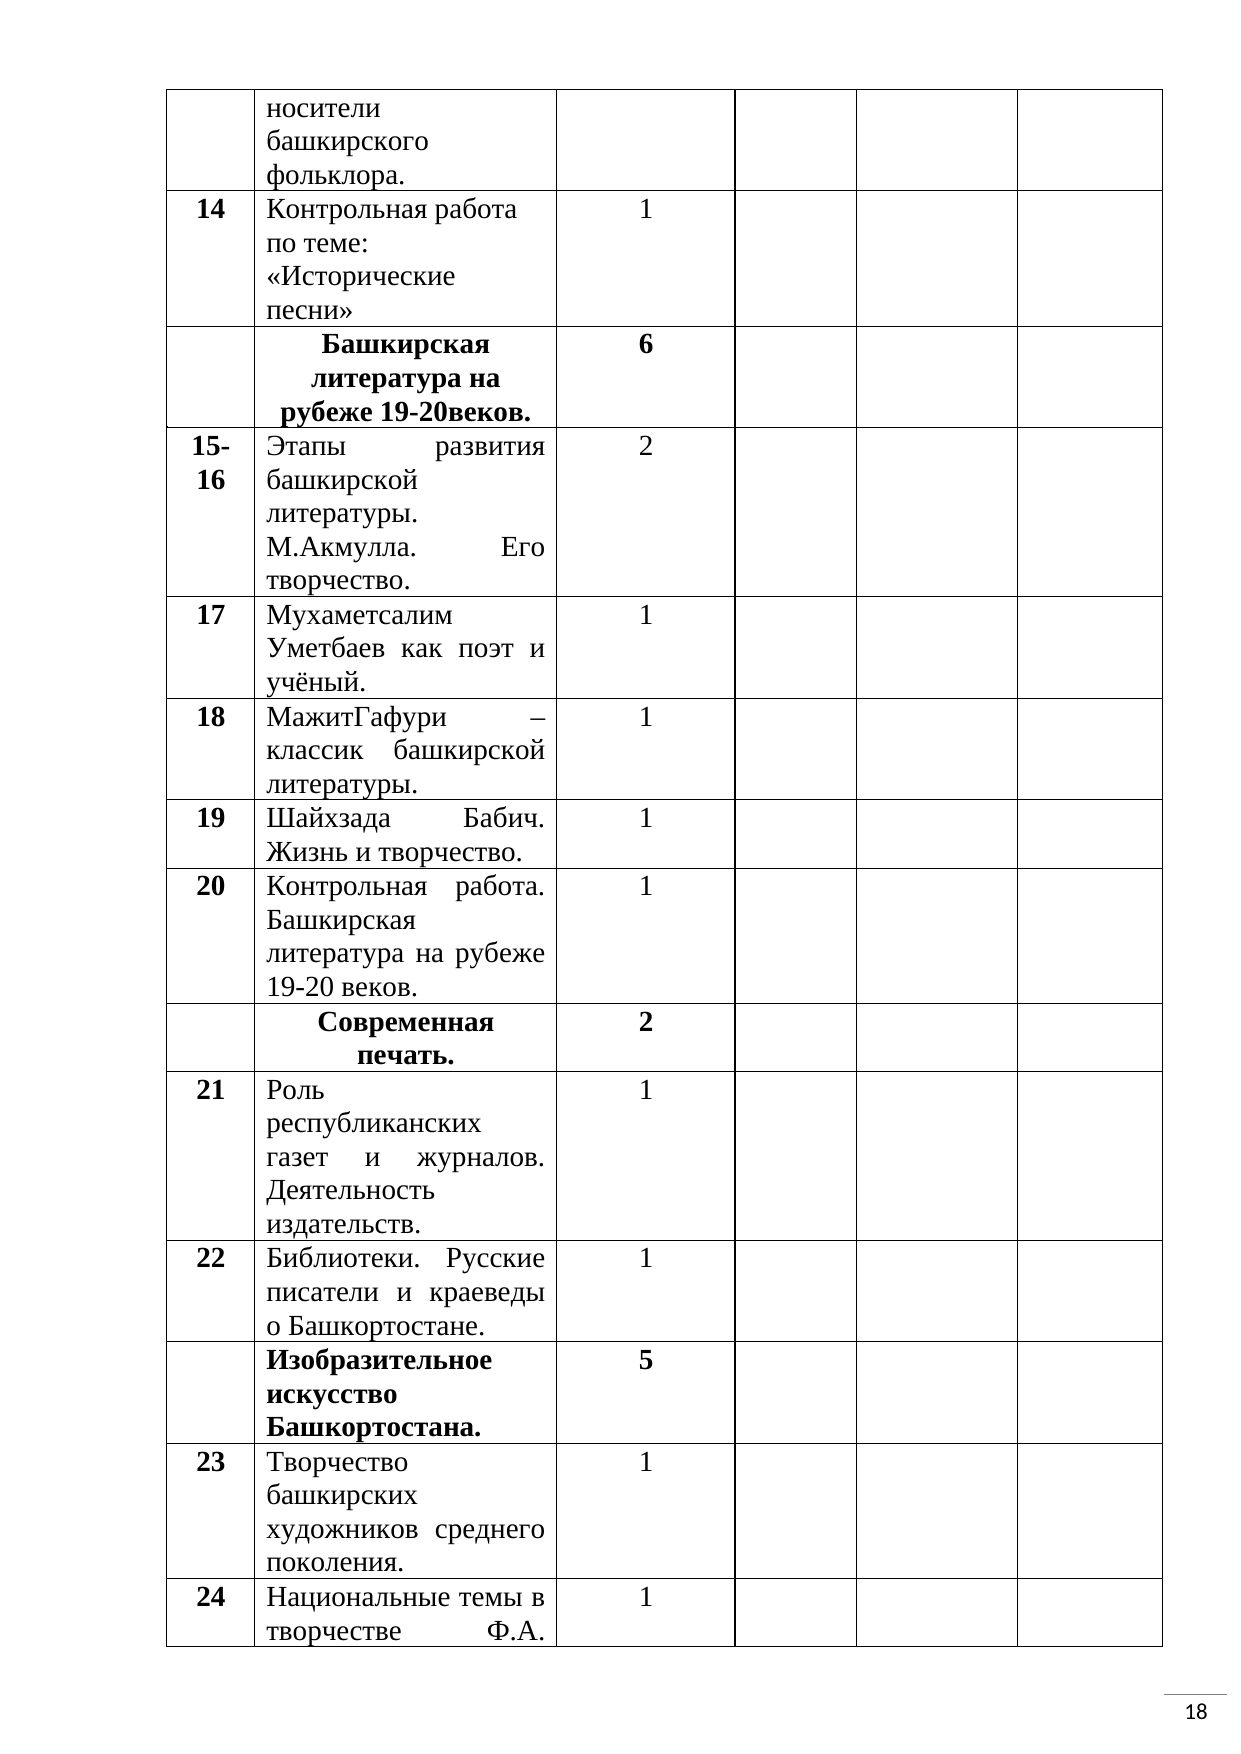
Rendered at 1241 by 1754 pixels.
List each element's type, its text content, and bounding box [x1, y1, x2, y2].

table_cell [1018, 1241, 1162, 1341]
table_cell Творчество башкирских художников среднего поколения. [255, 1444, 556, 1578]
table_cell [736, 1444, 856, 1578]
table_cell 20 [167, 869, 254, 1003]
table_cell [255, 1579, 556, 1646]
table_cell [736, 869, 856, 1003]
table_cell 22 [167, 1241, 254, 1341]
table_cell 15-16 [167, 428, 254, 596]
table_cell [857, 1004, 1017, 1071]
table_cell [1018, 699, 1162, 799]
table_cell 1 [557, 869, 734, 1003]
table_cell 1 [557, 1241, 734, 1341]
table_cell [1018, 191, 1162, 326]
table_cell [857, 1444, 1017, 1578]
table_cell Библиотеки. Русские писатели и краеведы о Башкортостане. [255, 1241, 556, 1341]
table_cell [736, 800, 856, 867]
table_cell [255, 90, 556, 190]
table_cell 2 [557, 428, 734, 596]
table_cell 17 [167, 597, 254, 698]
table_cell [736, 90, 856, 190]
table_cell [1018, 1004, 1162, 1071]
table_cell 19 [167, 800, 254, 867]
table_cell Шайхзада Бабич. Жизнь и творчество. [255, 800, 556, 867]
table_cell 1 [557, 1579, 734, 1646]
table_cell 1 [557, 699, 734, 799]
table_cell 1 [557, 90, 734, 190]
table_cell 14 [167, 191, 254, 326]
table_cell [857, 90, 1017, 190]
table_cell 1 [557, 191, 734, 326]
table_cell [1018, 800, 1162, 867]
table_cell 13 [167, 90, 254, 190]
table_cell [857, 327, 1017, 427]
table_cell [857, 428, 1017, 596]
table_cell [167, 327, 254, 427]
table_cell [167, 1004, 254, 1071]
table_cell 1 [557, 1072, 734, 1239]
table_cell Контрольная работа по теме: «Исторические песни» [255, 191, 556, 326]
table_cell [736, 1342, 856, 1443]
table_cell Мухаметсалим Уметбаев как поэт и учёный. [255, 597, 556, 698]
table_cell 2 [557, 1004, 734, 1071]
table_cell [1018, 327, 1162, 427]
table_cell [1018, 1342, 1162, 1443]
table_cell Изобразительное искусство Башкортостана. [255, 1342, 556, 1443]
table_cell Контрольная работа. Башкирская литература на рубеже 19-20 веков. [255, 869, 556, 1003]
table_cell [736, 1072, 856, 1239]
table_cell Современная печать. [255, 1004, 556, 1071]
table_cell 18 [167, 699, 254, 799]
table_cell 21 [167, 1072, 254, 1239]
table_cell 23 [167, 1444, 254, 1578]
table_cell [857, 869, 1017, 1003]
table_cell [1018, 869, 1162, 1003]
table_cell 1 [557, 800, 734, 867]
table_cell МажитГафури – классик башкирской литературы. [255, 699, 556, 799]
table_cell [857, 1072, 1017, 1239]
table_cell [736, 699, 856, 799]
table_cell 1 [557, 597, 734, 698]
table_cell [167, 1342, 254, 1443]
table_cell [736, 1579, 856, 1646]
table_cell Башкирская литература на рубеже 19-20веков. [255, 327, 556, 427]
table_cell [736, 1241, 856, 1341]
table_cell [1018, 1444, 1162, 1578]
table_cell [736, 327, 856, 427]
table_cell [857, 597, 1017, 698]
table_cell Этапы развития башкирской литературы. М.Акмулла. Его творчество. [255, 428, 556, 596]
table_cell [736, 191, 856, 326]
table_cell [857, 800, 1017, 867]
table_cell [857, 1579, 1017, 1646]
table_cell 1 [557, 1444, 734, 1578]
table_cell 5 [557, 1342, 734, 1443]
table_cell [1018, 1072, 1162, 1239]
table_cell [736, 1004, 856, 1071]
table_cell 6 [557, 327, 734, 427]
table_cell [736, 428, 856, 596]
table_cell [1018, 1579, 1162, 1646]
table_cell [1018, 597, 1162, 698]
table_cell Роль республиканских газет и журналов. Деятельность издательств. [255, 1072, 556, 1239]
table_cell [857, 1241, 1017, 1341]
table_cell 24 [167, 1579, 254, 1646]
table_cell [857, 191, 1017, 326]
table_cell [857, 699, 1017, 799]
table_cell [1018, 90, 1162, 190]
table_cell [736, 597, 856, 698]
table_cell [1018, 428, 1162, 596]
table_cell [857, 1342, 1017, 1443]
